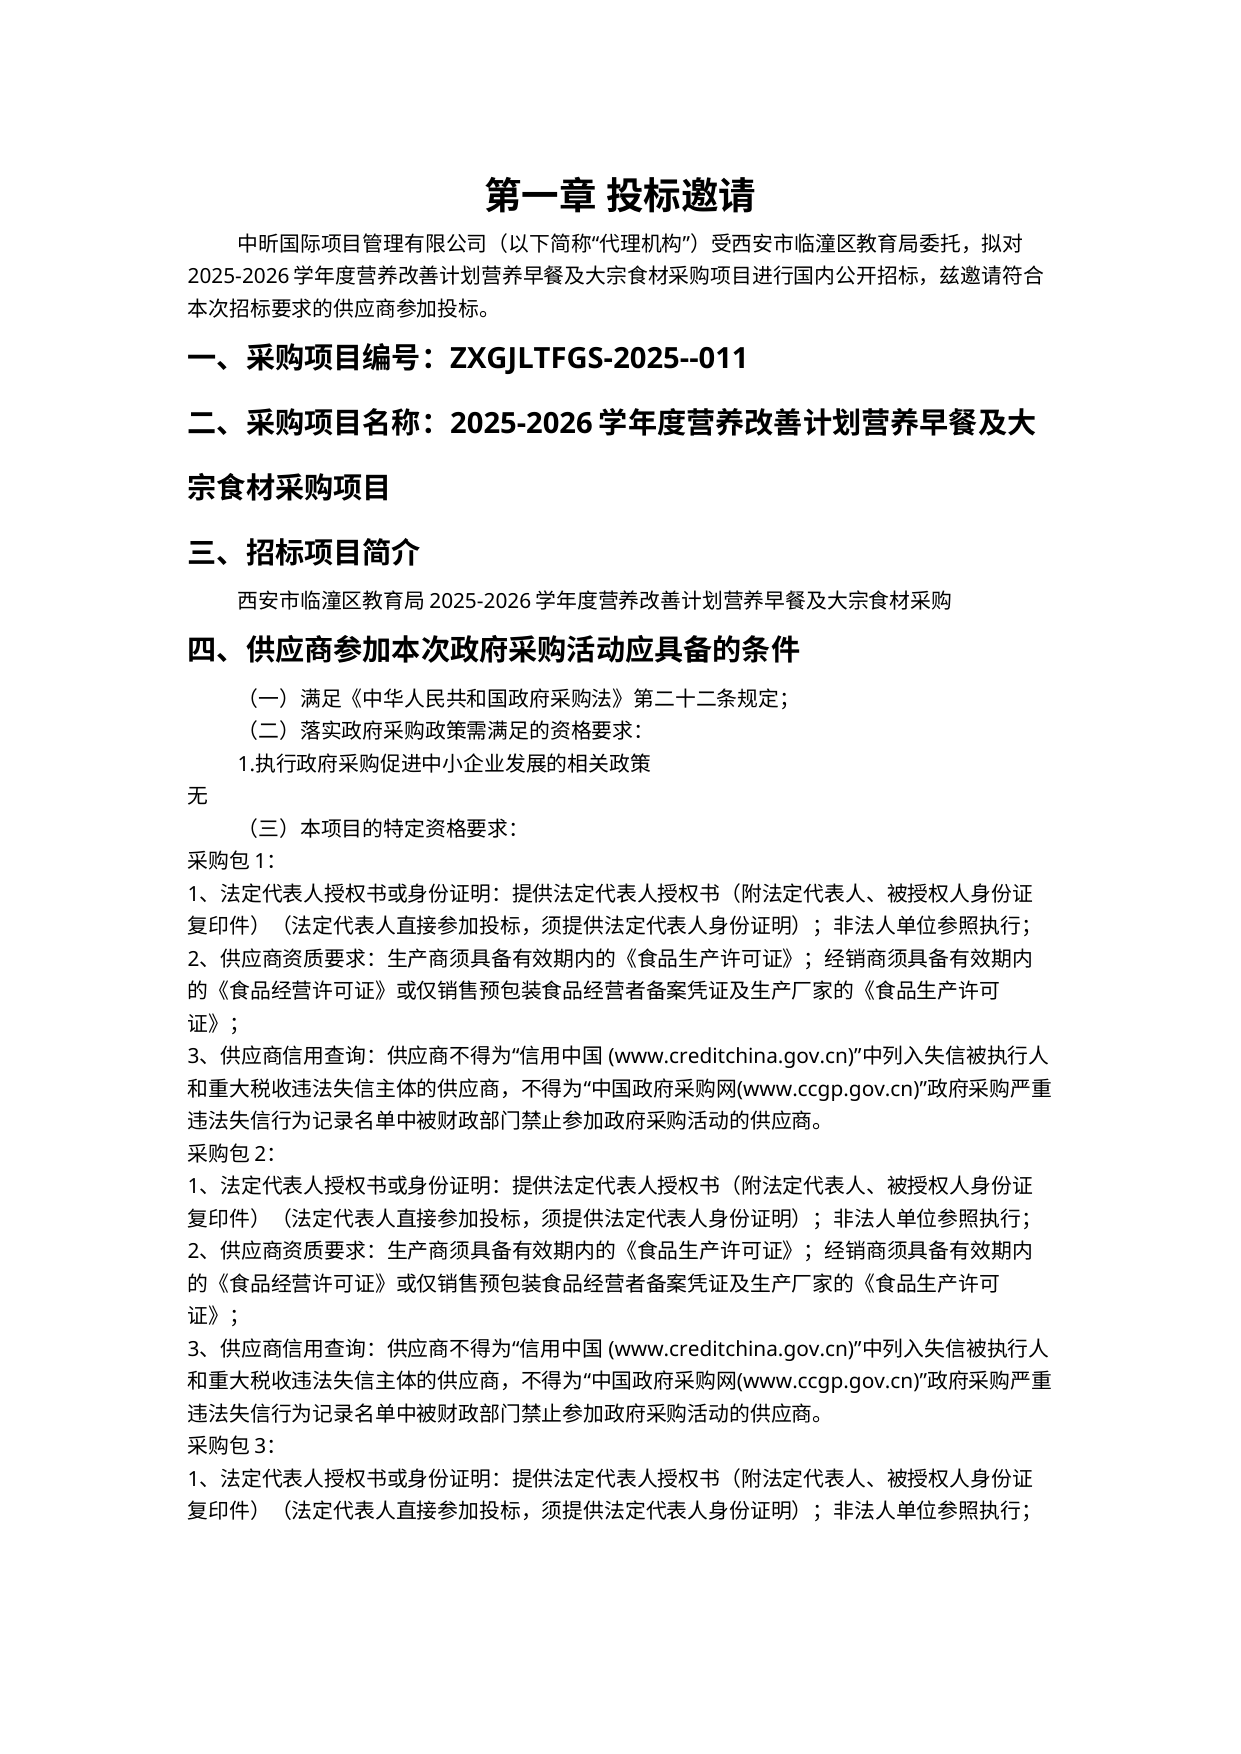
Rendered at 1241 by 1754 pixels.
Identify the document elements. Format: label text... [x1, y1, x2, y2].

text 西安市临潼区教育局2025-2026学年度营养改善计划营养早餐及大宗食材采购 [187, 584, 1053, 617]
text 2、供应商资质要求：生产商须具备有效期内的《食品生产许可证》；经销商须具备有效期内的《食品经营许可证》或仅销售预包装食品经营者备案凭证及生产厂家的《食品生产许可证》； [187, 942, 1053, 1039]
text （一）满足《中华人民共和国政府采购法》第二十二条规定； [187, 682, 1053, 714]
text 三、招标项目简介 [187, 519, 1053, 584]
text 四、供应商参加本次政府采购活动应具备的条件 [187, 617, 1053, 682]
text 一、采购项目编号：ZXGJLTFGS-2025--011 [187, 324, 1053, 389]
text （二）落实政府采购政策需满足的资格要求： [187, 714, 1053, 747]
text 第一章 投标邀请 [187, 162, 1053, 227]
text 无 [187, 779, 1053, 812]
text 2、供应商资质要求：生产商须具备有效期内的《食品生产许可证》；经销商须具备有效期内的《食品经营许可证》或仅销售预包装食品经营者备案凭证及生产厂家的《食品生产许可证》； [187, 1234, 1053, 1332]
text 二、采购项目名称：2025-2026学年度营养改善计划营养早餐及大宗食材采购项目 [187, 389, 1053, 519]
text 3、供应商信用查询：供应商不得为“信用中国 (www.creditchina.gov.cn)”中列入失信被执行人和重大税收违法失信主体的供应商，不得为“中国政府采购网(www.ccgp.gov.cn)”政府采购严重违法失信行为记录名单中被财政部门禁止参加政府采购活动的供应商。 [187, 1039, 1053, 1137]
text 采购包1： [187, 844, 1053, 877]
text 采购包2： [187, 1137, 1053, 1169]
text 采购包3： [187, 1429, 1053, 1462]
text （三）本项目的特定资格要求： [187, 812, 1053, 844]
text 中昕国际项目管理有限公司（以下简称“代理机构”）受西安市临潼区教育局委托，拟对2025-2026学年度营养改善计划营养早餐及大宗食材采购项目进行国内公开招标，兹邀请符合本次招标要求的供应商参加投标。 [187, 227, 1053, 324]
text 1、法定代表人授权书或身份证明：提供法定代表人授权书（附法定代表人、被授权人身份证复印件）（法定代表人直接参加投标，须提供法定代表人身份证明）；非法人单位参照执行； [187, 877, 1053, 942]
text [187, 1332, 1053, 1429]
text 1、法定代表人授权书或身份证明：提供法定代表人授权书（附法定代表人、被授权人身份证复印件）（法定代表人直接参加投标，须提供法定代表人身份证明）；非法人单位参照执行； [187, 1169, 1053, 1234]
text 1.执行政府采购促进中小企业发展的相关政策 [187, 747, 1053, 779]
text 1、法定代表人授权书或身份证明：提供法定代表人授权书（附法定代表人、被授权人身份证复印件）（法定代表人直接参加投标，须提供法定代表人身份证明）；非法人单位参照执行； [187, 1462, 1053, 1527]
